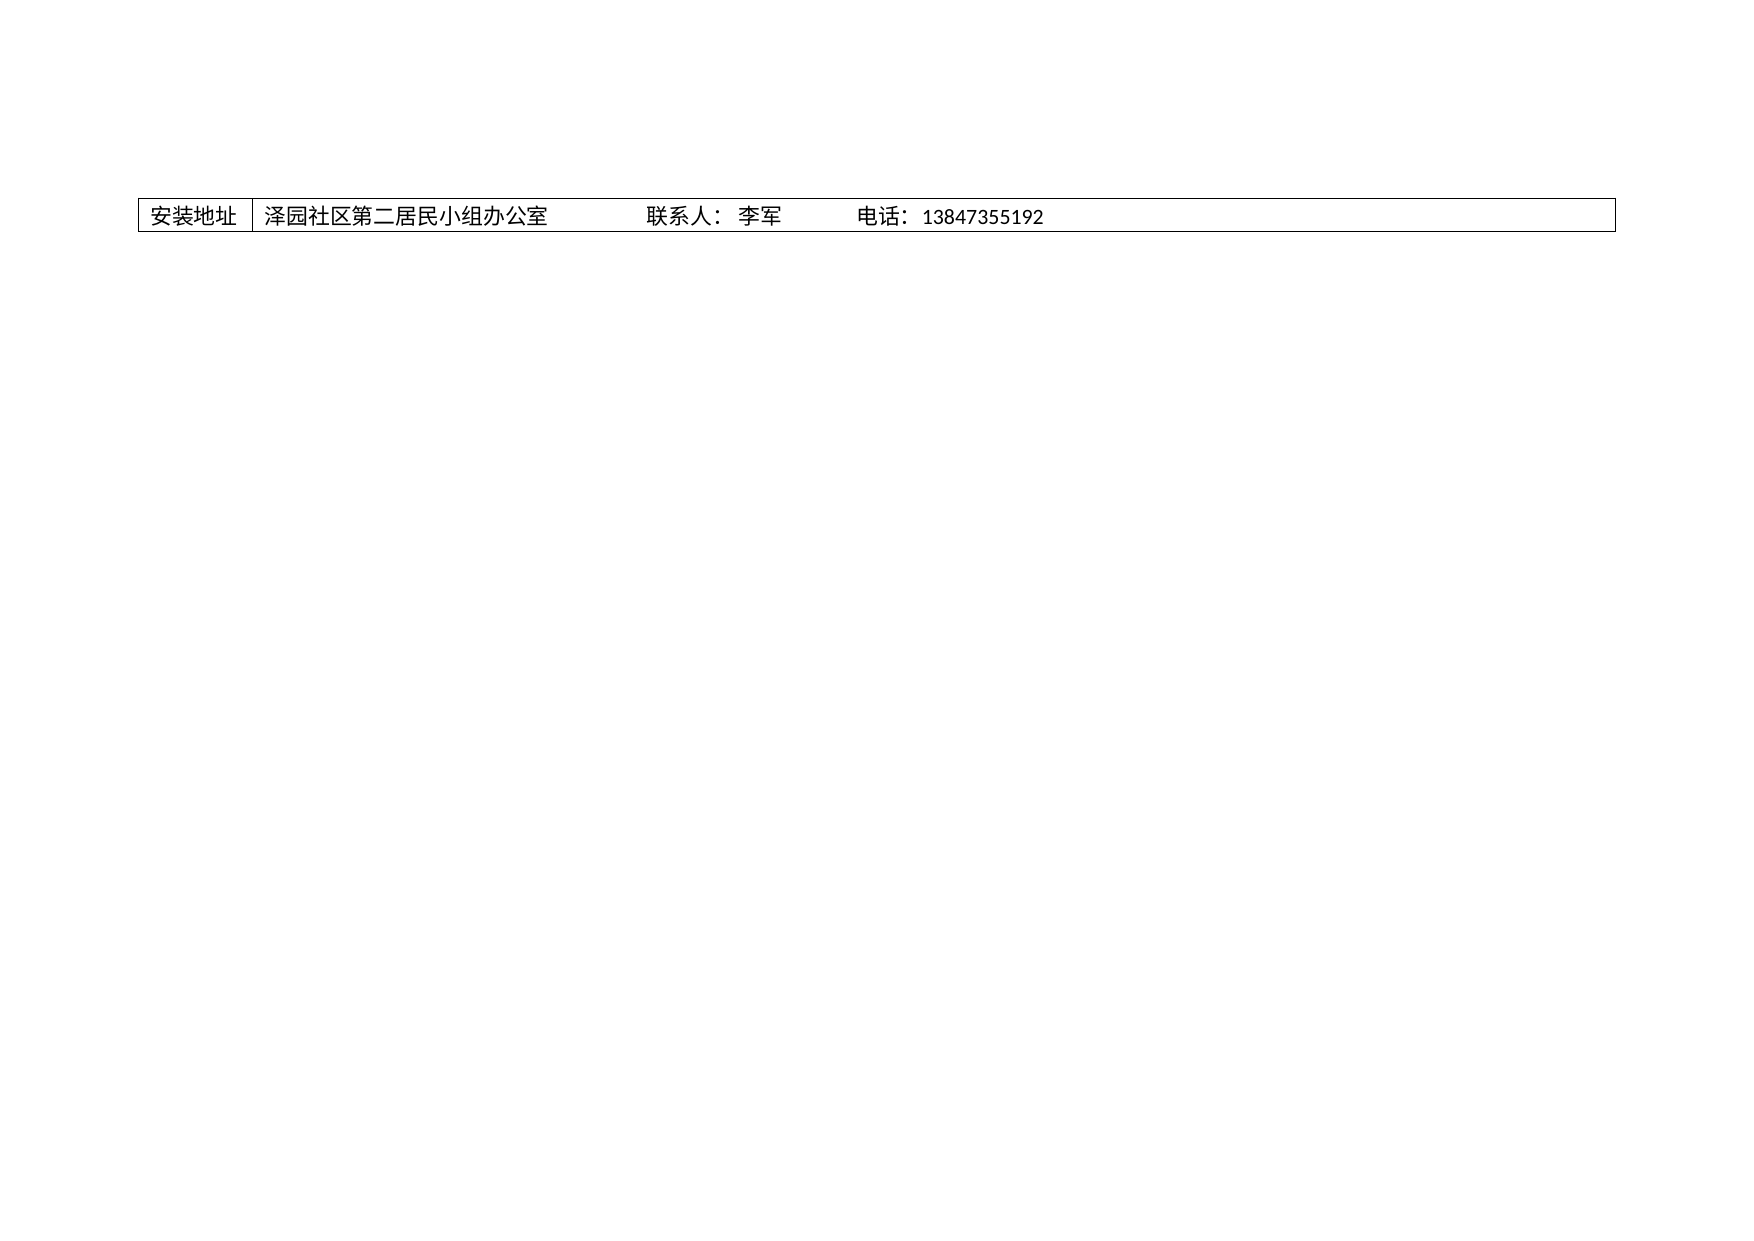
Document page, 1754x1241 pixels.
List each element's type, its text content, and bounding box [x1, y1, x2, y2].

table_cell 泽园社区第二居民小组办公室 联系人： 李军 电话：13847355192 [253, 199, 1615, 231]
table_cell 安装地址 [139, 199, 252, 231]
